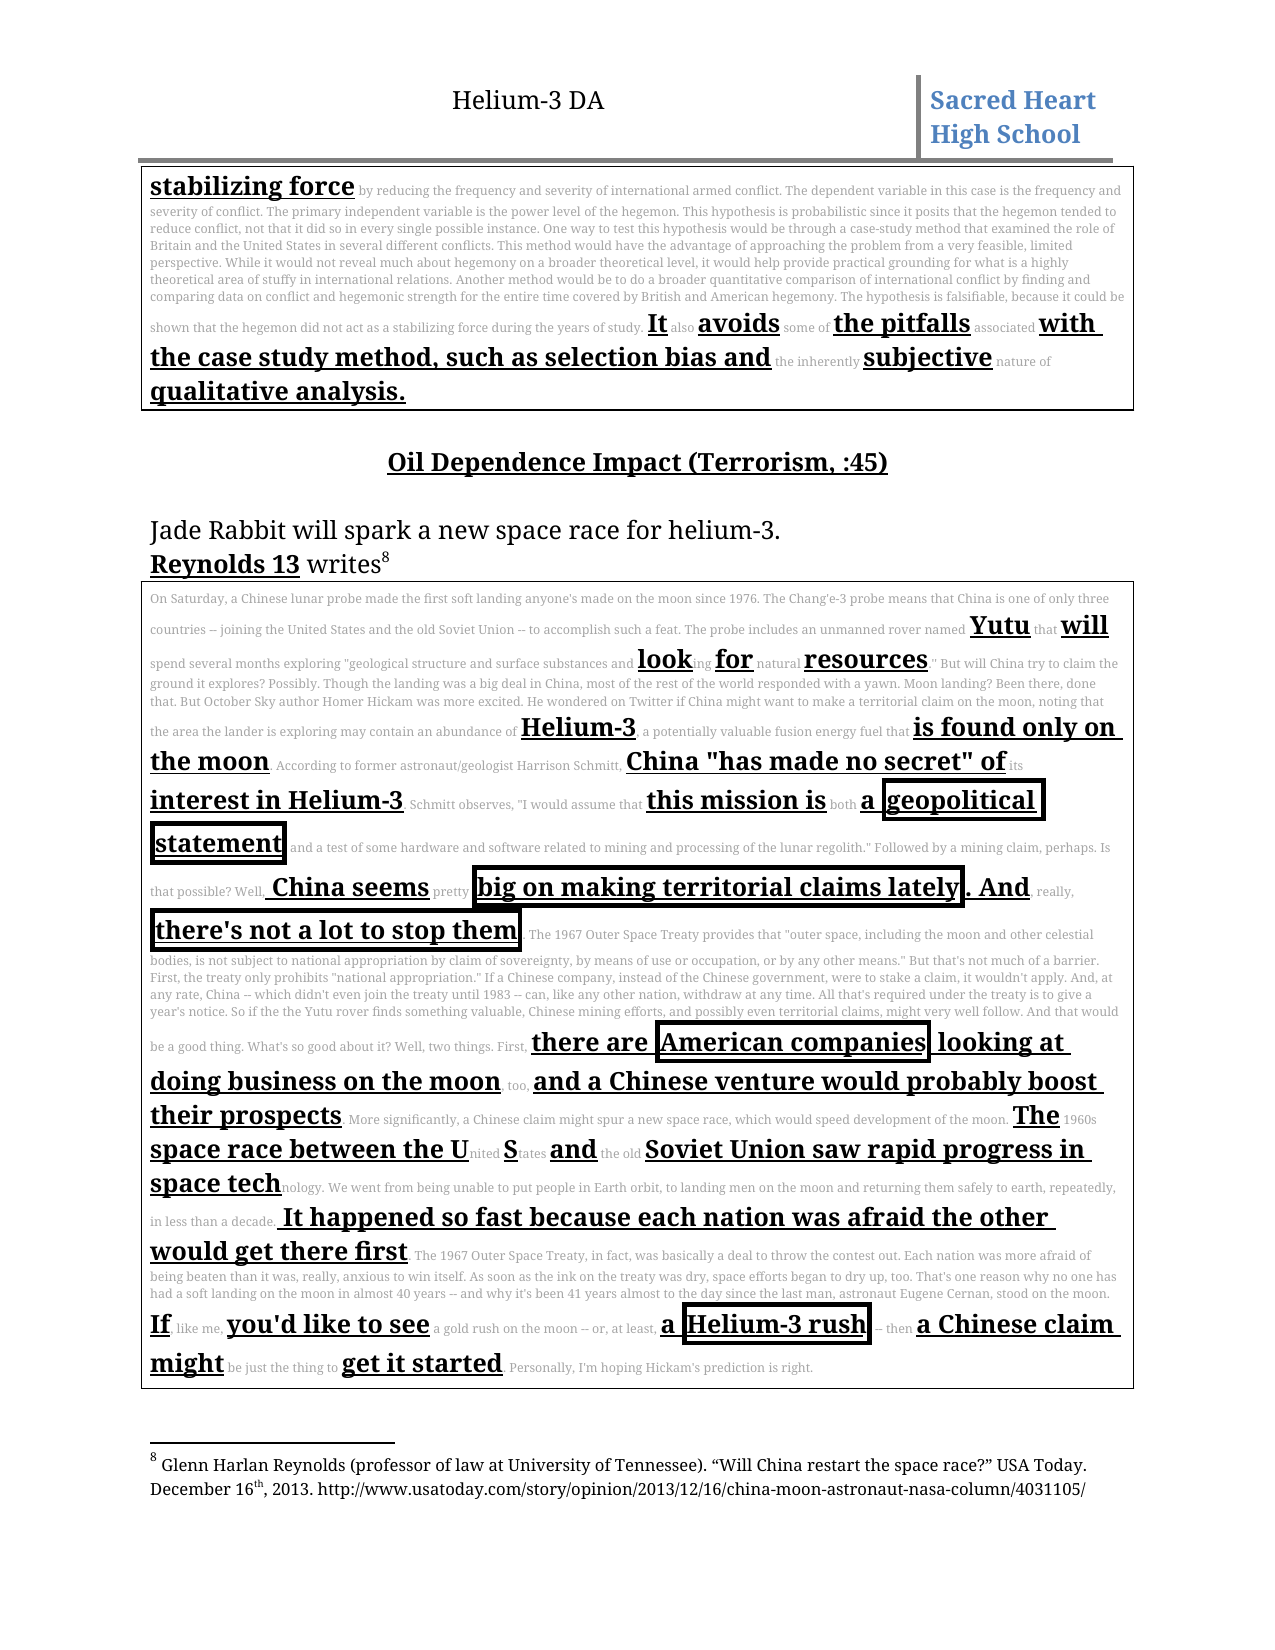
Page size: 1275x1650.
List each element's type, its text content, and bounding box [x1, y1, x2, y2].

subtitle Oil Dependence Impact (Terrorism, :45) [150, 445, 1125, 479]
text Jade Rabbit will spark a new space race for helium-3. [150, 513, 1125, 547]
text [142, 167, 1133, 409]
text Reynolds 13 writes [150, 547, 1125, 581]
text On Saturday, a Chinese lunar probe made the first soft landing anyone's made on the moon since 1976. The Chang'e-3 probe means that China is one of only three countries -- joining the United States and the old Soviet Union -- to accomplish such a feat. The probe includes an unmanned rover named Yutu that will spend several months exploring "geological structure and surface substances and looking for natural resources.'' But will China try to claim the ground it explores? Possibly. Though the landing was a big deal in China, most of the rest of the world responded with a yawn. Moon landing? Been there, done that. But October Sky author Homer Hickam was more excited. He wondered on Twitter if China might want to make a territorial claim on the moon, noting that the area the lander is exploring may contain an abundance of Helium-3, a potentially valuable fusion energy fuel that is found only on the moon. According to former astronaut/geologist Harrison Schmitt, China "has made no secret" of its interest in Helium-3. Schmitt observes, "I would assume that this mission is both a geopolitical statement and a test of some hardware and software related to mining and processing of the lunar regolith." Followed by a mining claim, perhaps. Is that possible? Well, China seems pretty big on making territorial claims lately. And, really, there's not a lot to stop them. The 1967 Outer Space Treaty provides that "outer space, including the moon and other celestial bodies, is not subject to national appropriation by claim of sovereignty, by means of use or occupation, or by any other means." But that's not much of a barrier. First, the treaty only prohibits "national appropriation." If a Chinese company, instead of the Chinese government, were to stake a claim, it wouldn't apply. And, at any rate, China -- which didn't even join the treaty until 1983 -- can, like any other nation, withdraw at any time. All that's required under the treaty is to give a year's notice. So if the the Yutu rover finds something valuable, Chinese mining efforts, and possibly even territorial claims, might very well follow. And that would be a good thing. What's so good about it? Well, two things. First, there are American companies looking at doing business on the moon, too, and a Chinese venture would probably boost their prospects. More significantly, a Chinese claim might spur a new space race, which would speed development of the moon. The 1960s space race between the United States and the old Soviet Union saw rapid progress in space technology. We went from being unable to put people in Earth orbit, to landing men on the moon and returning them safely to earth, repeatedly, in less than a decade. It happened so fast because each nation was afraid the other would get there first. The 1967 Outer Space Treaty, in fact, was basically a deal to throw the contest out. Each nation was more afraid of being beaten than it was, really, anxious to win itself. As soon as the ink on the treaty was dry, space efforts began to dry up, too. That's one reason why no one has had a soft landing on the moon in almost 40 years -- and why it's been 41 years almost to the day since the last man, astronaut Eugene Cernan, stood on the moon. If, like me, you'd like to see a gold rush on the moon -- or, at least, a Helium-3 rush -- then a Chinese claim might be just the thing to get it started. Personally, I'm hoping Hickam's prediction is right. [142, 582, 1133, 1388]
